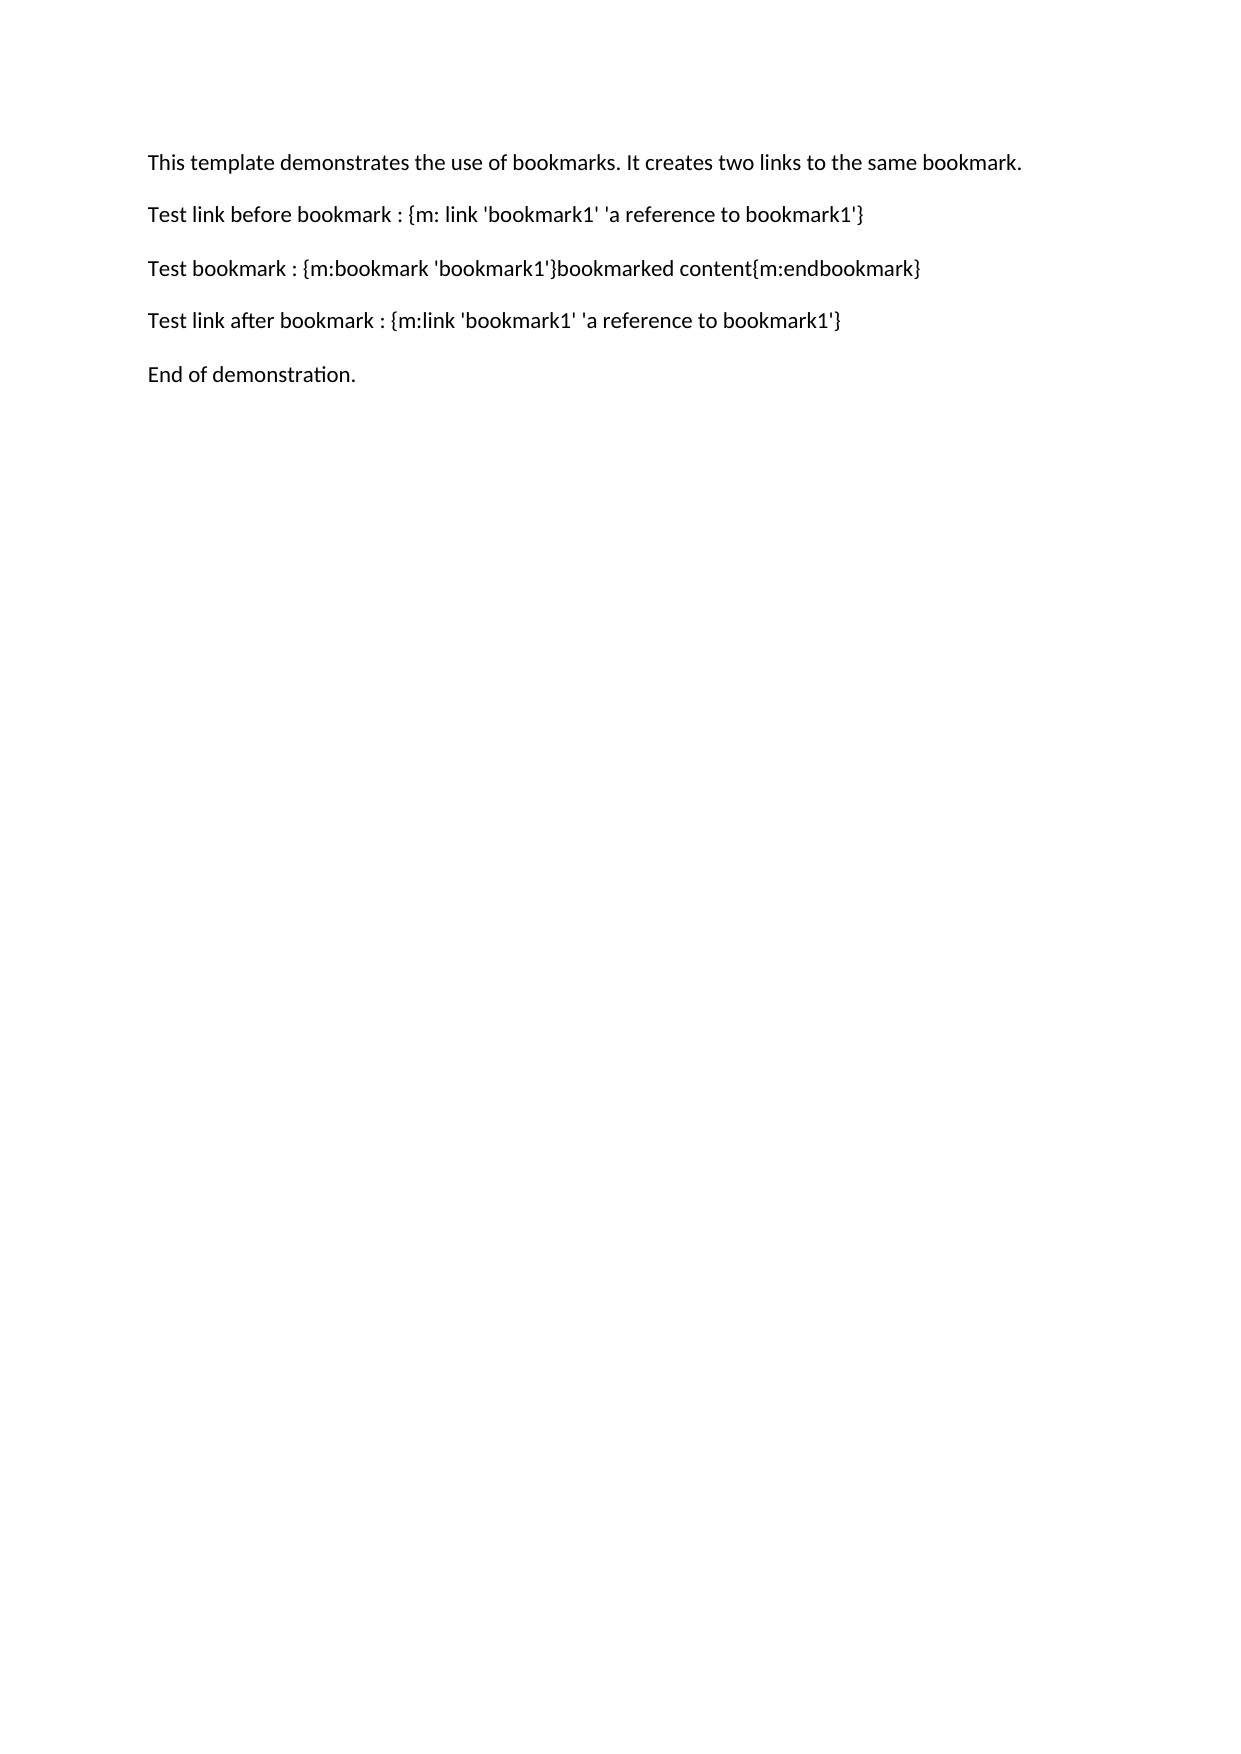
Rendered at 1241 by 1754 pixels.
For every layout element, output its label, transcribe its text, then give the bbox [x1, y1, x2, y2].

text Test link before bookmark : {m: link 'bookmark1' 'a reference to bookmark1'} [148, 201, 1093, 229]
text Test bookmark : {m:bookmark 'bookmark1'}bookmarked content{m:endbookmark} [148, 254, 1093, 282]
text End of demonstration. [148, 360, 1093, 388]
text Test link after bookmark : {m:link 'bookmark1' 'a reference to bookmark1'} [148, 307, 1093, 335]
text This template demonstrates the use of bookmarks. It creates two links to the same bookmark. [148, 148, 1093, 176]
